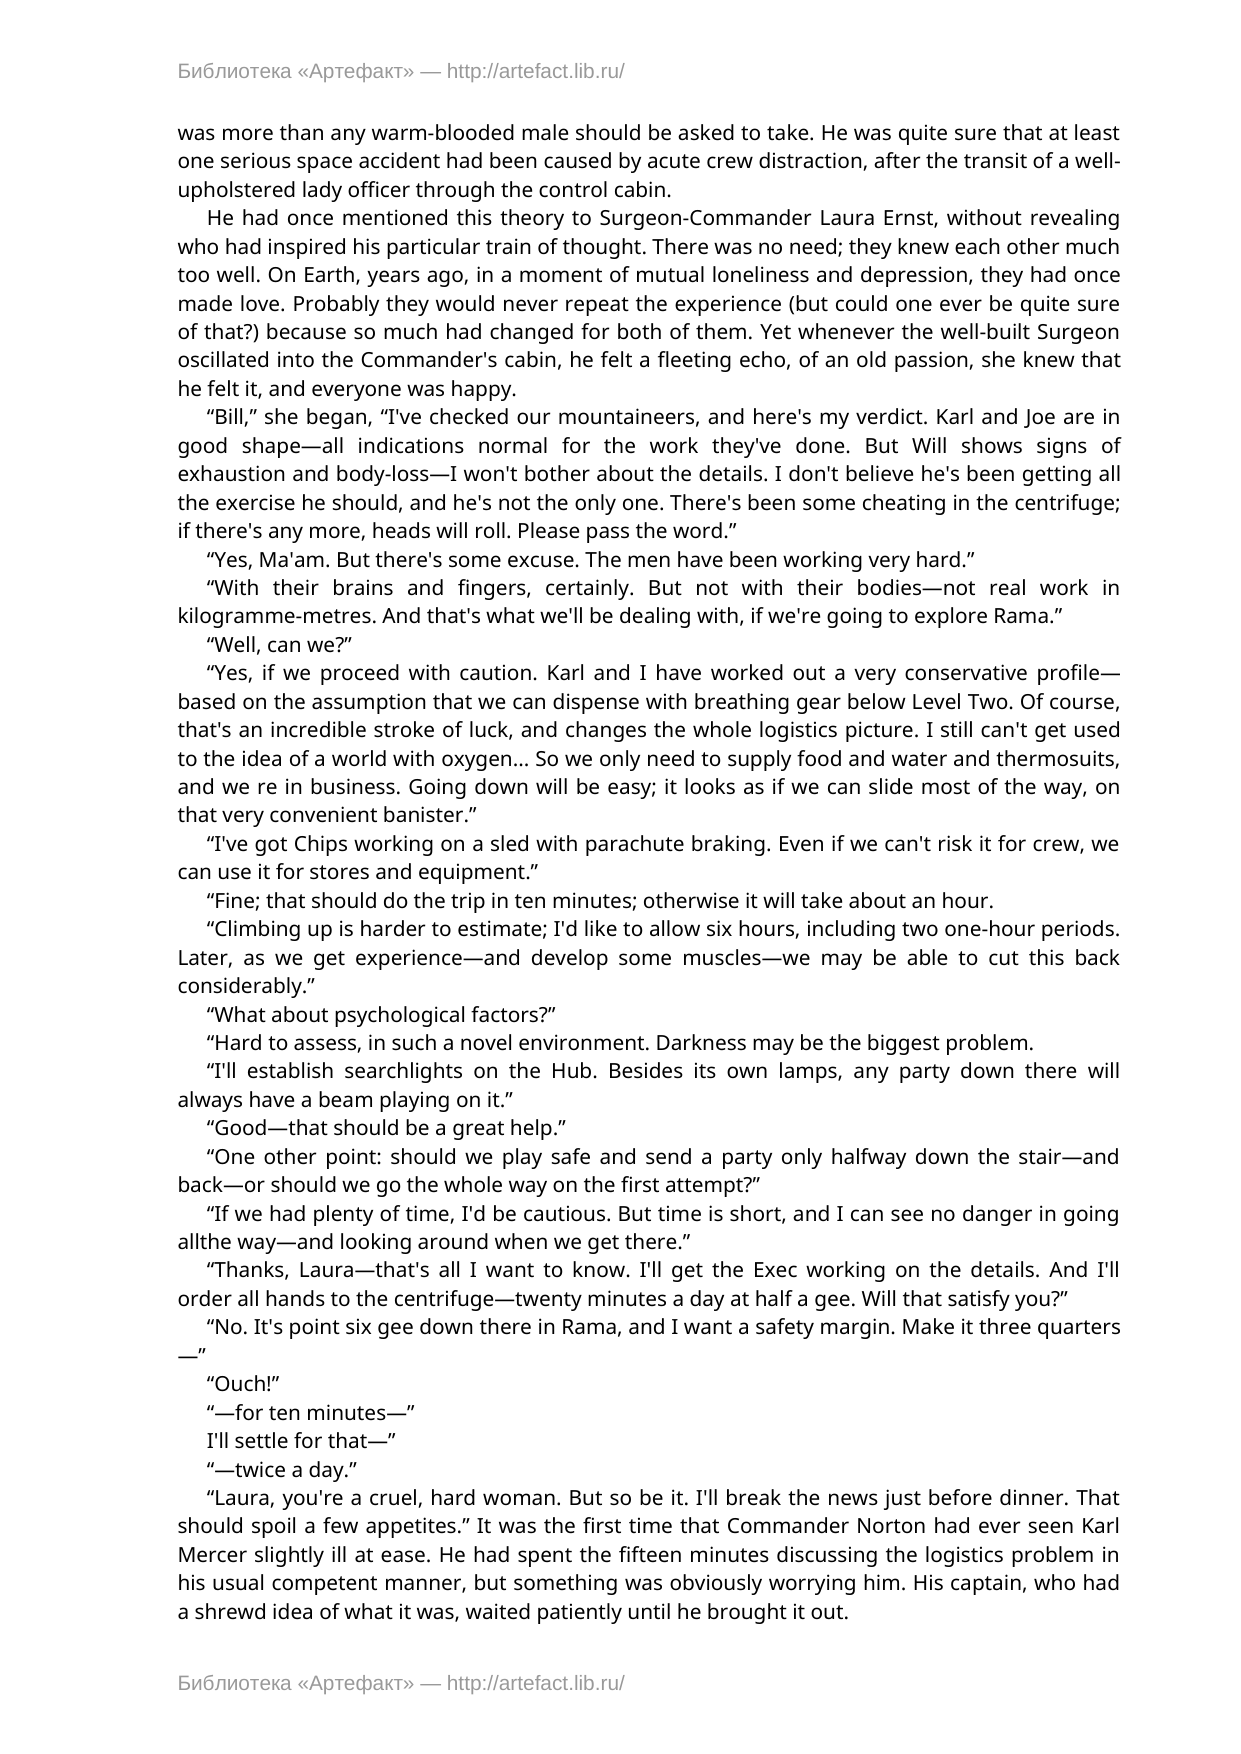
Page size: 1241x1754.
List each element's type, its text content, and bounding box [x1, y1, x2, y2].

text I'll settle for that—” [177, 1426, 1122, 1455]
text He had once mentioned this theory to Surgeon-Commander Laura Ernst, without revealing who had inspired his particular train of thought. There was no need; they knew each other much too well. On Earth, years ago, in a moment of mutual loneliness and depression, they had once made love. Probably they would never repeat the experience (but could one ever be quite sure of that?) because so much had changed for both of them. Yet whenever the well-built Surgeon oscillated into the Commander's cabin, he felt a fleeting echo, of an old passion, she knew that he felt it, and everyone was happy. [177, 203, 1122, 402]
text “Good—that should be a great help.” [177, 1113, 1122, 1142]
text “—for ten minutes—” [177, 1398, 1122, 1426]
text “Well, can we?” [177, 630, 1122, 658]
text “Bill,” she began, “I've checked our mountaineers, and here's my verdict. Karl and Joe are in good shape—all indications normal for the work they've done. But Will shows signs of exhaustion and body-loss—I won't bother about the details. I don't believe he's been getting all the exercise he should, and he's not the only one. There's been some cheating in the centrifuge; if there's any more, heads will roll. Please pass the word.” [177, 402, 1122, 545]
text “With their brains and fingers, certainly. But not with their bodies—not real work in kilogramme-metres. And that's what we'll be dealing with, if we're going to explore Rama.” [177, 573, 1122, 630]
text “Yes, Ma'am. But there's some excuse. The men have been working very hard.” [177, 545, 1122, 573]
text “—twice a day.” [177, 1455, 1122, 1483]
text “Fine; that should do the trip in ten minutes; otherwise it will take about an hour. [177, 886, 1122, 914]
text “Climbing up is harder to estimate; I'd like to allow six hours, including two one-hour periods. Later, as we get experience—and develop some muscles—we may be able to cut this back considerably.” [177, 914, 1122, 1000]
text “I'll establish searchlights on the Hub. Besides its own lamps, any party down there will always have a beam playing on it.” [177, 1057, 1122, 1113]
text “I've got Chips working on a sled with parachute braking. Even if we can't risk it for crew, we can use it for stores and equipment.” [177, 829, 1122, 886]
text “Hard to assess, in such a novel environment. Darkness may be the biggest problem. [177, 1028, 1122, 1057]
text “Ouch!” [177, 1369, 1122, 1398]
text “Thanks, Laura—that's all I want to know. I'll get the Exec working on the details. And I'll order all hands to the centrifuge—twenty minutes a day at half a gee. Will that satisfy you?” [177, 1256, 1122, 1312]
text “Laura, you're a cruel, hard woman. But so be it. I'll break the news just before dinner. That should spoil a few appetites.” It was the first time that Commander Norton had ever seen Karl Mercer slightly ill at ease. He had spent the fifteen minutes discussing the logistics problem in his usual competent manner, but something was obviously worrying him. His captain, who had a shrewd idea of what it was, waited patiently until he brought it out. [177, 1483, 1122, 1625]
text “If we had plenty of time, I'd be cautious. But time is short, and I can see no danger in going allthe way—and looking around when we get there.” [177, 1199, 1122, 1256]
text “No. It's point six gee down there in Rama, and I want a safety margin. Make it three quarters—” [177, 1312, 1122, 1369]
text “Yes, if we proceed with caution. Karl and I have worked out a very conservative profile—based on the assumption that we can dispense with breathing gear below Level Two. Of course, that's an incredible stroke of luck, and changes the whole logistics picture. I still can't get used to the idea of a world with oxygen... So we only need to supply food and water and thermosuits, and we re in business. Going down will be easy; it looks as if we can slide most of the way, on that very convenient banister.” [177, 658, 1122, 829]
text “One other point: should we play safe and send a party only halfway down the stair—and back—or should we go the whole way on the first attempt?” [177, 1142, 1122, 1199]
text “What about psychological factors?” [177, 1000, 1122, 1028]
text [177, 118, 1122, 203]
